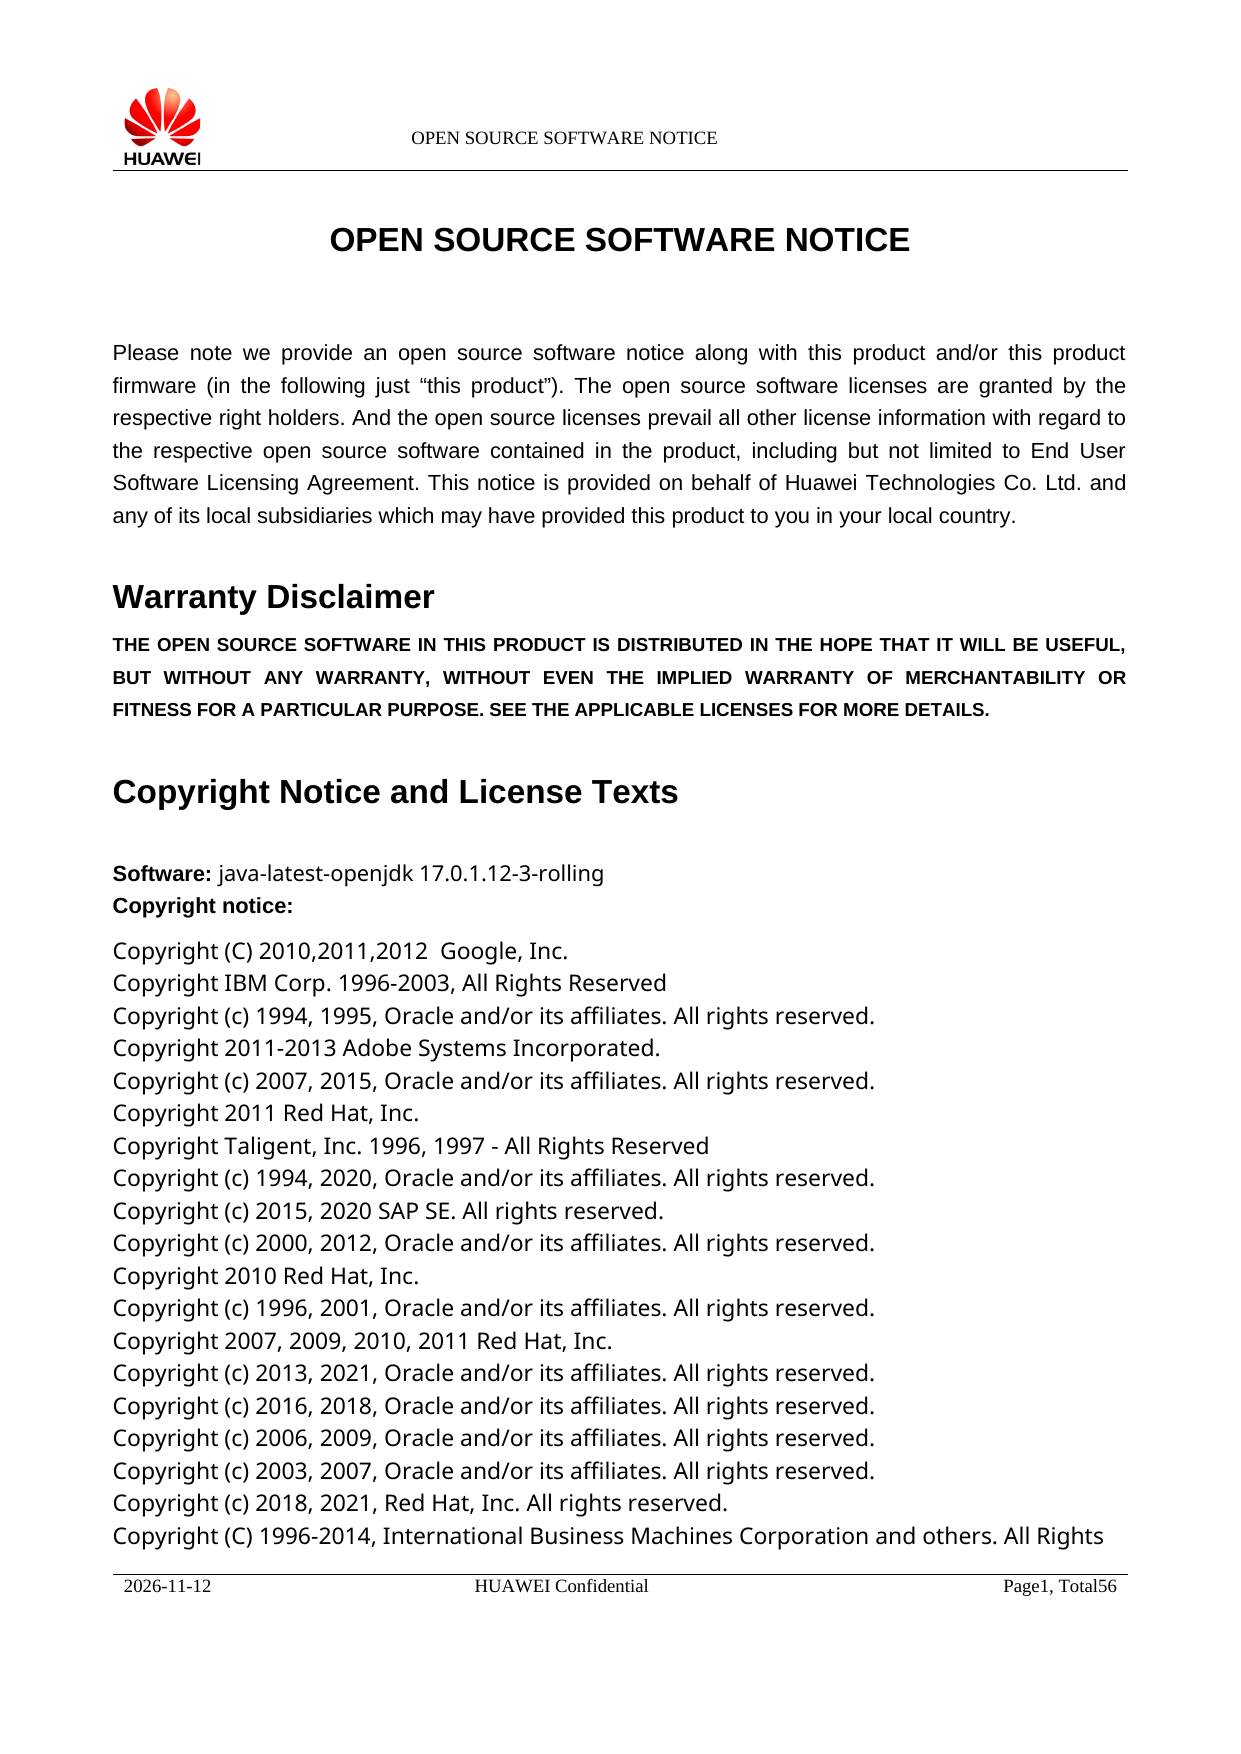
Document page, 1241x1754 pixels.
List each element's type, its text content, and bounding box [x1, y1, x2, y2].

text The open source software in this product is distributed in the hope that it will be useful, but WITHOUT ANY WARRANTY, without even the implied warranty of MERCHANTABILITY or FITNESS FOR A PARTICULAR PURPOSE. See the applicable licenses for more details. [112, 629, 1128, 726]
title Software: java-latest-openjdk 17.0.1.12-3-rolling [112, 856, 1128, 889]
text Warranty Disclaimer [112, 564, 1128, 629]
text Copyright Notice and License Texts [112, 759, 1128, 824]
text Copyright notice: [112, 889, 1128, 921]
text OPEN SOURCE SOFTWARE NOTICE [112, 206, 1128, 271]
picture [124, 88, 201, 165]
text Please note we provide an open source software notice along with this product and/or this product firmware (in the following just “this product”). The open source software licenses are granted by the respective right holders. And the open source licenses prevail all other license information with regard to the respective open source software contained in the product, including but not limited to End User Software Licensing Agreement. This notice is provided on behalf of Huawei Technologies Co. Ltd. and any of its local subsidiaries which may have provided this product to you in your local country. [112, 336, 1128, 531]
